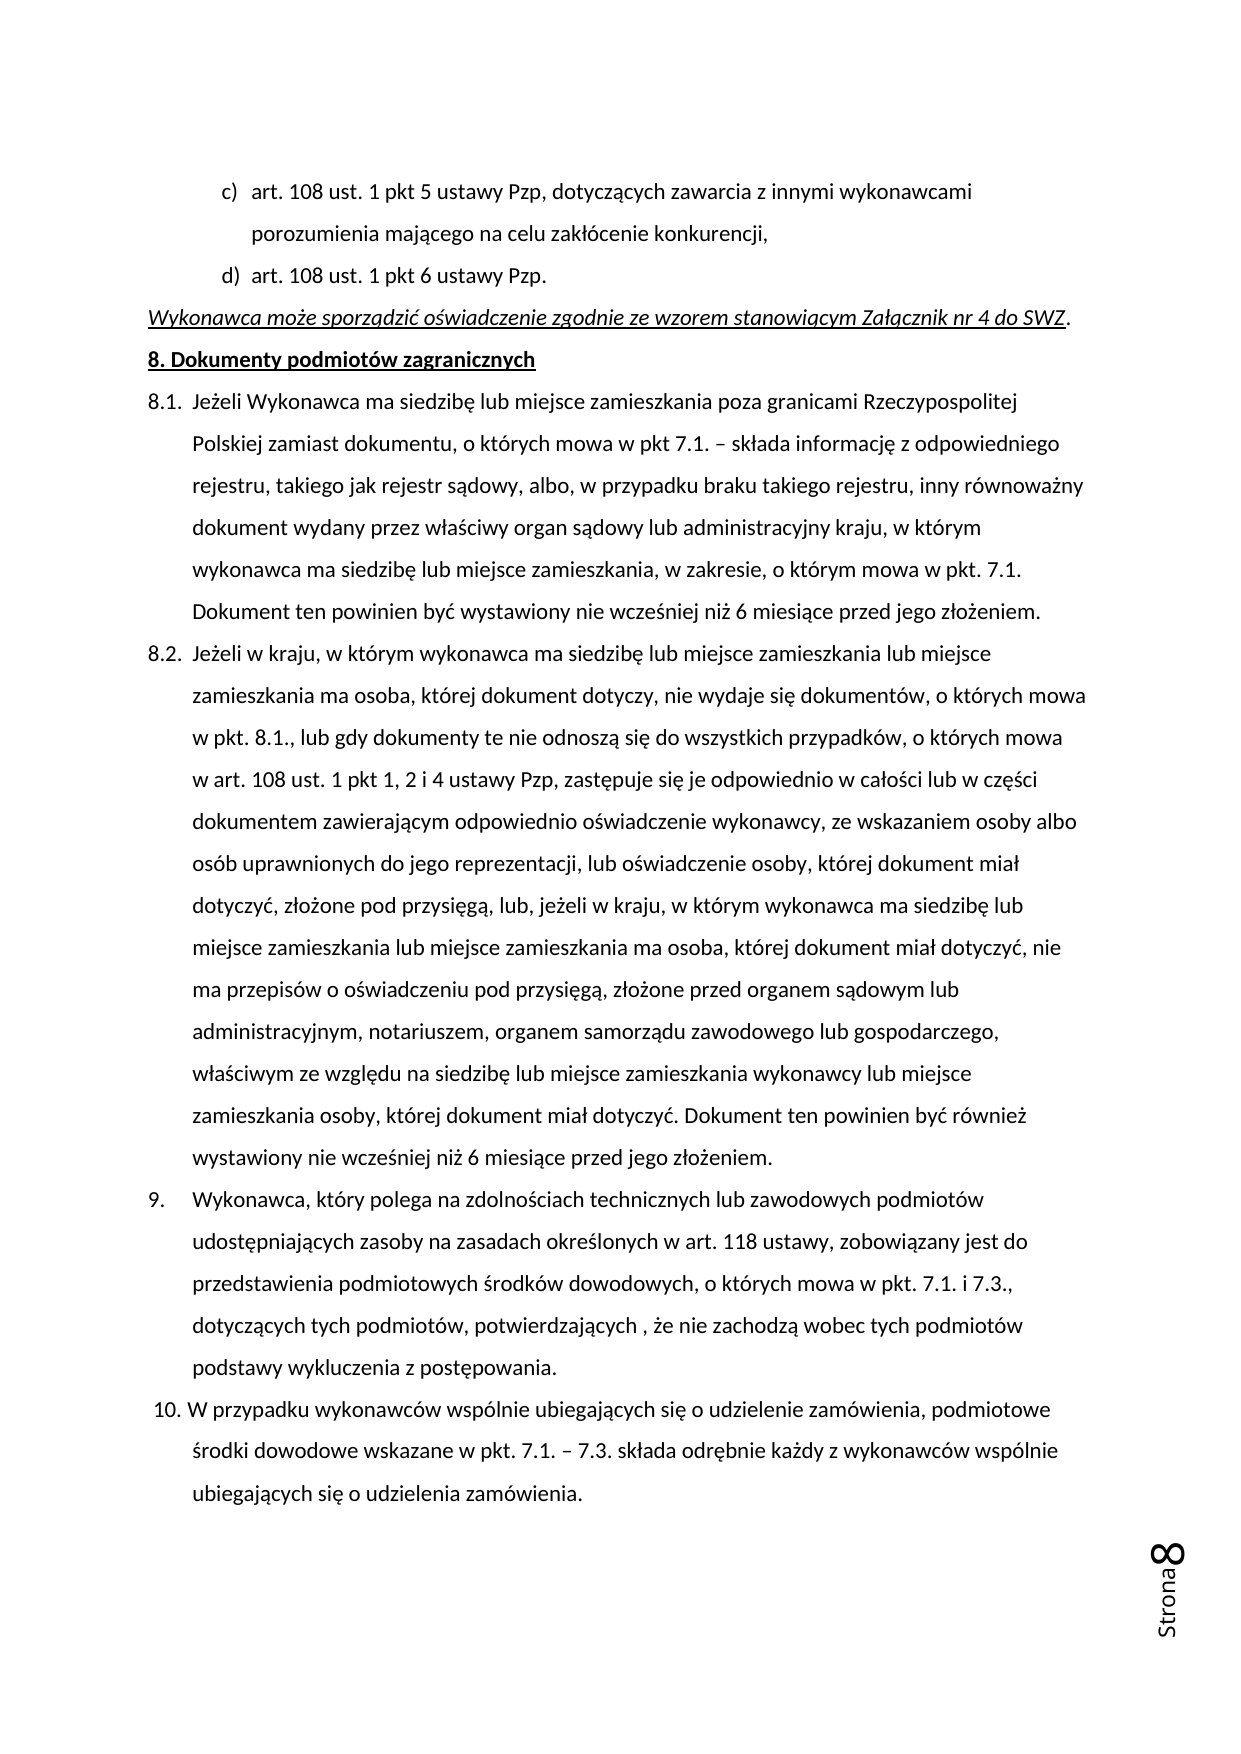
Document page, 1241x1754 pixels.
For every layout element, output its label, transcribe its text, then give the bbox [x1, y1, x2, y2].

text c) art. 108 ust. 1 pkt 5 ustawy Pzp, dotyczących zawarcia z innymi wykonawcami porozumienia mającego na celu zakłócenie konkurencji, [221, 177, 1093, 247]
text 8. Dokumenty podmiotów zagranicznych [148, 345, 1093, 373]
text 10. W przypadku wykonawców wspólnie ubiegających się o udzielenie zamówienia, podmiotowe środki dowodowe wskazane w pkt. 7.1. – 7.3. składa odrębnie każdy z wykonawców wspólnie ubiegających się o udzielenia zamówienia. [148, 1395, 1093, 1507]
text 9. Wykonawca, który polega na zdolnościach technicznych lub zawodowych podmiotów udostępniających zasoby na zasadach określonych w art. 118 ustawy, zobowiązany jest do przedstawienia podmiotowych środków dowodowych, o których mowa w pkt. 7.1. i 7.3., dotyczących tych podmiotów, potwierdzających , że nie zachodzą wobec tych podmiotów podstawy wykluczenia z postępowania. [148, 1185, 1093, 1381]
text d) art. 108 ust. 1 pkt 6 ustawy Pzp. [221, 261, 1093, 289]
text 8.1. Jeżeli Wykonawca ma siedzibę lub miejsce zamieszkania poza granicami Rzeczypospolitej Polskiej zamiast dokumentu, o których mowa w pkt 7.1. – składa informację z odpowiedniego rejestru, takiego jak rejestr sądowy, albo, w przypadku braku takiego rejestru, inny równoważny dokument wydany przez właściwy organ sądowy lub administracyjny kraju, w którym wykonawca ma siedzibę lub miejsce zamieszkania, w zakresie, o którym mowa w pkt. 7.1. Dokument ten powinien być wystawiony nie wcześniej niż 6 miesiące przed jego złożeniem. [148, 387, 1093, 625]
text 8.2. Jeżeli w kraju, w którym wykonawca ma siedzibę lub miejsce zamieszkania lub miejsce zamieszkania ma osoba, której dokument dotyczy, nie wydaje się dokumentów, o których mowa w pkt. 8.1., lub gdy dokumenty te nie odnoszą się do wszystkich przypadków, o których mowa w art. 108 ust. 1 pkt 1, 2 i 4 ustawy Pzp, zastępuje się je odpowiednio w całości lub w części dokumentem zawierającym odpowiednio oświadczenie wykonawcy, ze wskazaniem osoby albo osób uprawnionych do jego reprezentacji, lub oświadczenie osoby, której dokument miał dotyczyć, złożone pod przysięgą, lub, jeżeli w kraju, w którym wykonawca ma siedzibę lub miejsce zamieszkania lub miejsce zamieszkania ma osoba, której dokument miał dotyczyć, nie ma przepisów o oświadczeniu pod przysięgą, złożone przed organem sądowym lub administracyjnym, notariuszem, organem samorządu zawodowego lub gospodarczego, właściwym ze względu na siedzibę lub miejsce zamieszkania wykonawcy lub miejsce zamieszkania osoby, której dokument miał dotyczyć. Dokument ten powinien być również wystawiony nie wcześniej niż 6 miesiące przed jego złożeniem. [148, 639, 1093, 1171]
text Wykonawca może sporządzić oświadczenie zgodnie ze wzorem stanowiącym Załącznik nr 4 do SWZ. [148, 303, 1093, 331]
